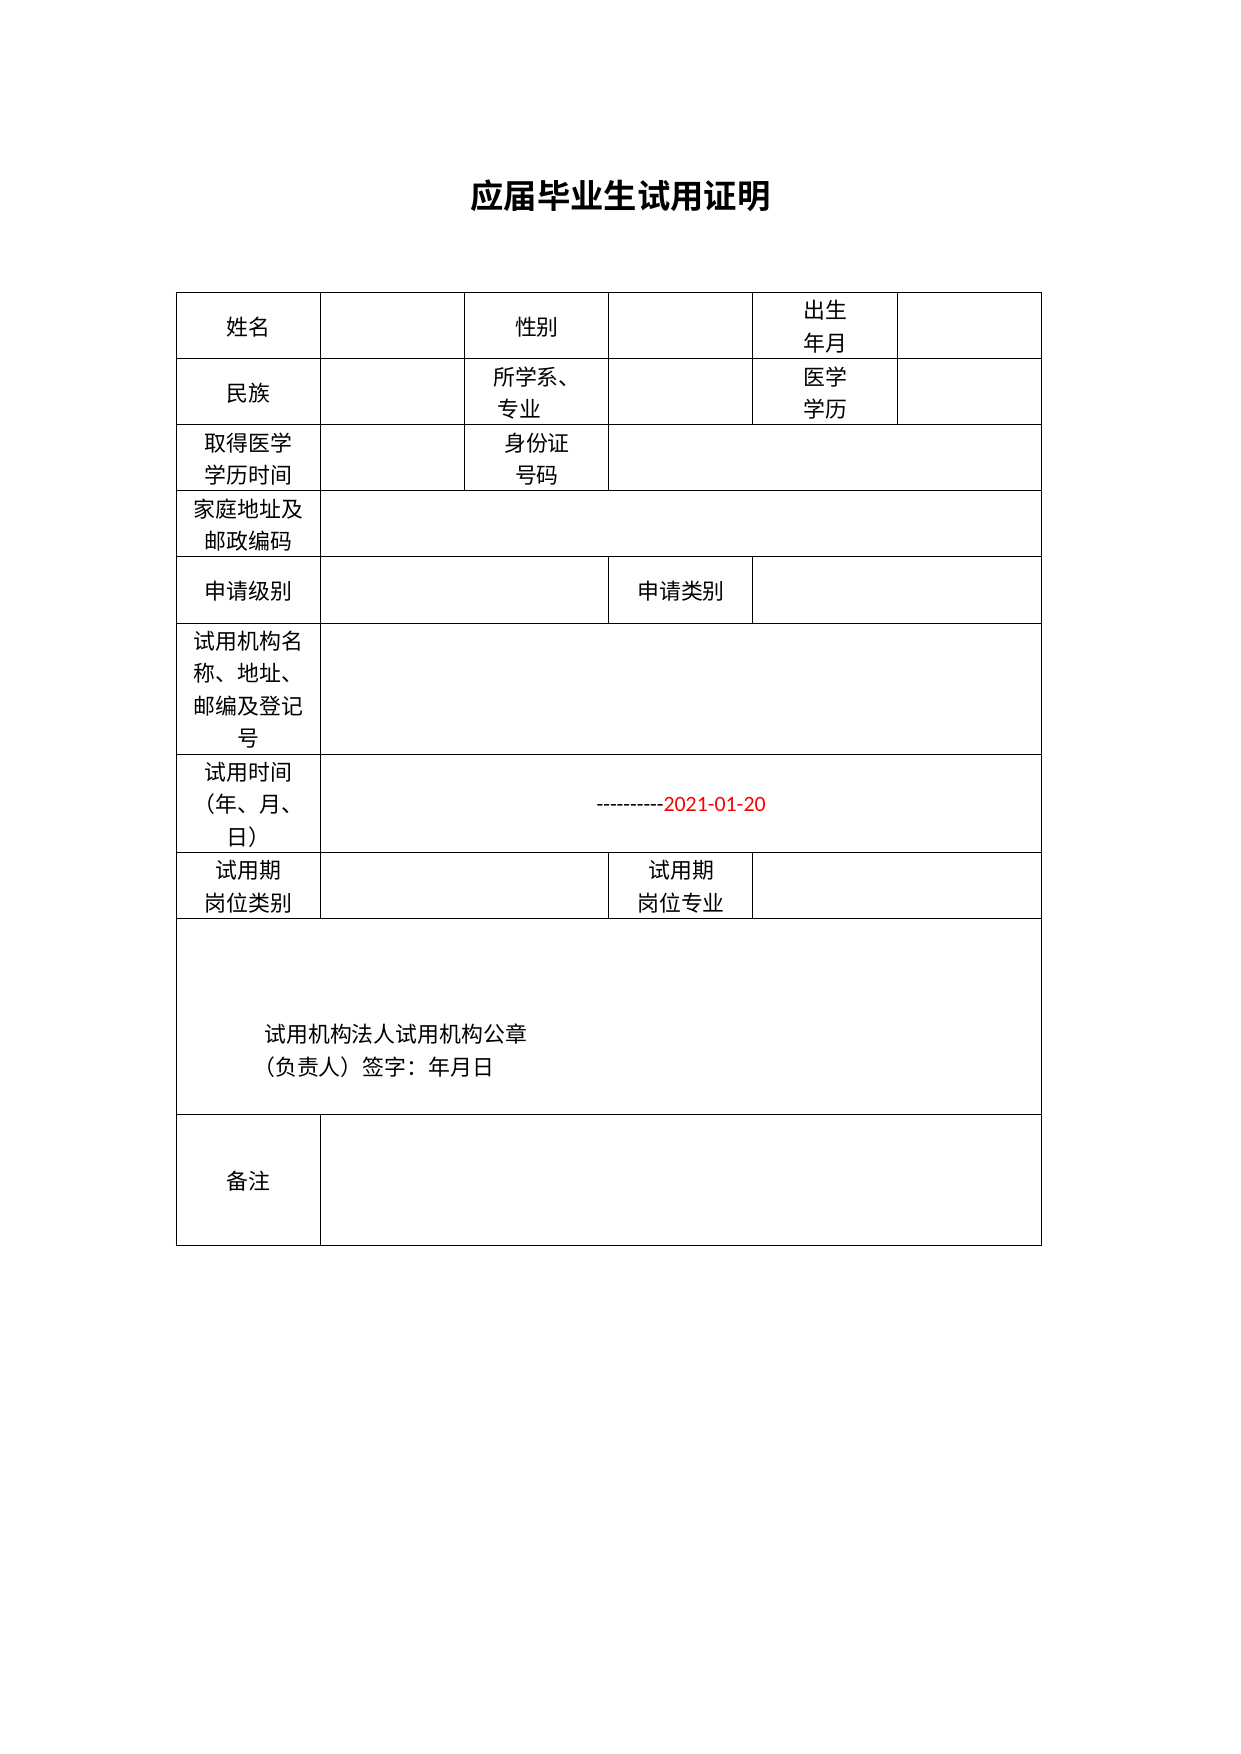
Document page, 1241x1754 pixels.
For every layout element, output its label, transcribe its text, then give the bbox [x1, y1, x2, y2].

table_cell [321, 1115, 1041, 1245]
table_header [321, 293, 464, 358]
table_cell 身份证 号码 [465, 425, 608, 490]
table_cell [753, 557, 1041, 622]
table_cell 家庭地址及 邮政编码 [177, 491, 320, 556]
table_cell 医学 学历 [753, 359, 897, 424]
table_cell 申请类别 [609, 557, 752, 622]
table_cell [321, 359, 464, 424]
table_header [609, 293, 752, 358]
table_cell 申请级别 [177, 557, 320, 622]
table_header 出生 年月 [753, 293, 897, 358]
table_cell [609, 359, 752, 424]
table_cell ----------2021-01-20 [321, 755, 1041, 852]
table_cell 备注 [177, 1115, 320, 1245]
table_cell 试用期 岗位专业 [609, 853, 752, 918]
table_cell [753, 853, 1041, 918]
table_cell [321, 425, 464, 490]
table_cell 试用时间 （年、月、日） [177, 755, 320, 852]
table_cell [321, 557, 608, 622]
table_cell 民族 [177, 359, 320, 424]
table_cell 所学系、 专业 [465, 359, 608, 424]
table_cell [898, 359, 1041, 424]
table_header 性别 [465, 293, 608, 358]
table_cell [609, 425, 1041, 490]
table_cell [321, 491, 1041, 556]
text 应届毕业生试用证明 [187, 162, 1053, 227]
table_cell 取得医学 学历时间 [177, 425, 320, 490]
table_cell 试用机构名称、地址、邮编及登记号 [177, 624, 320, 753]
table_cell [321, 624, 1041, 753]
table_header [898, 293, 1041, 358]
table_header 姓名 [177, 293, 320, 358]
table_cell 试用期 岗位类别 [177, 853, 320, 918]
table_cell [321, 853, 608, 918]
table_cell 试用机构法人试用机构公章 （负责人）签字：年月日 [177, 919, 1041, 1114]
